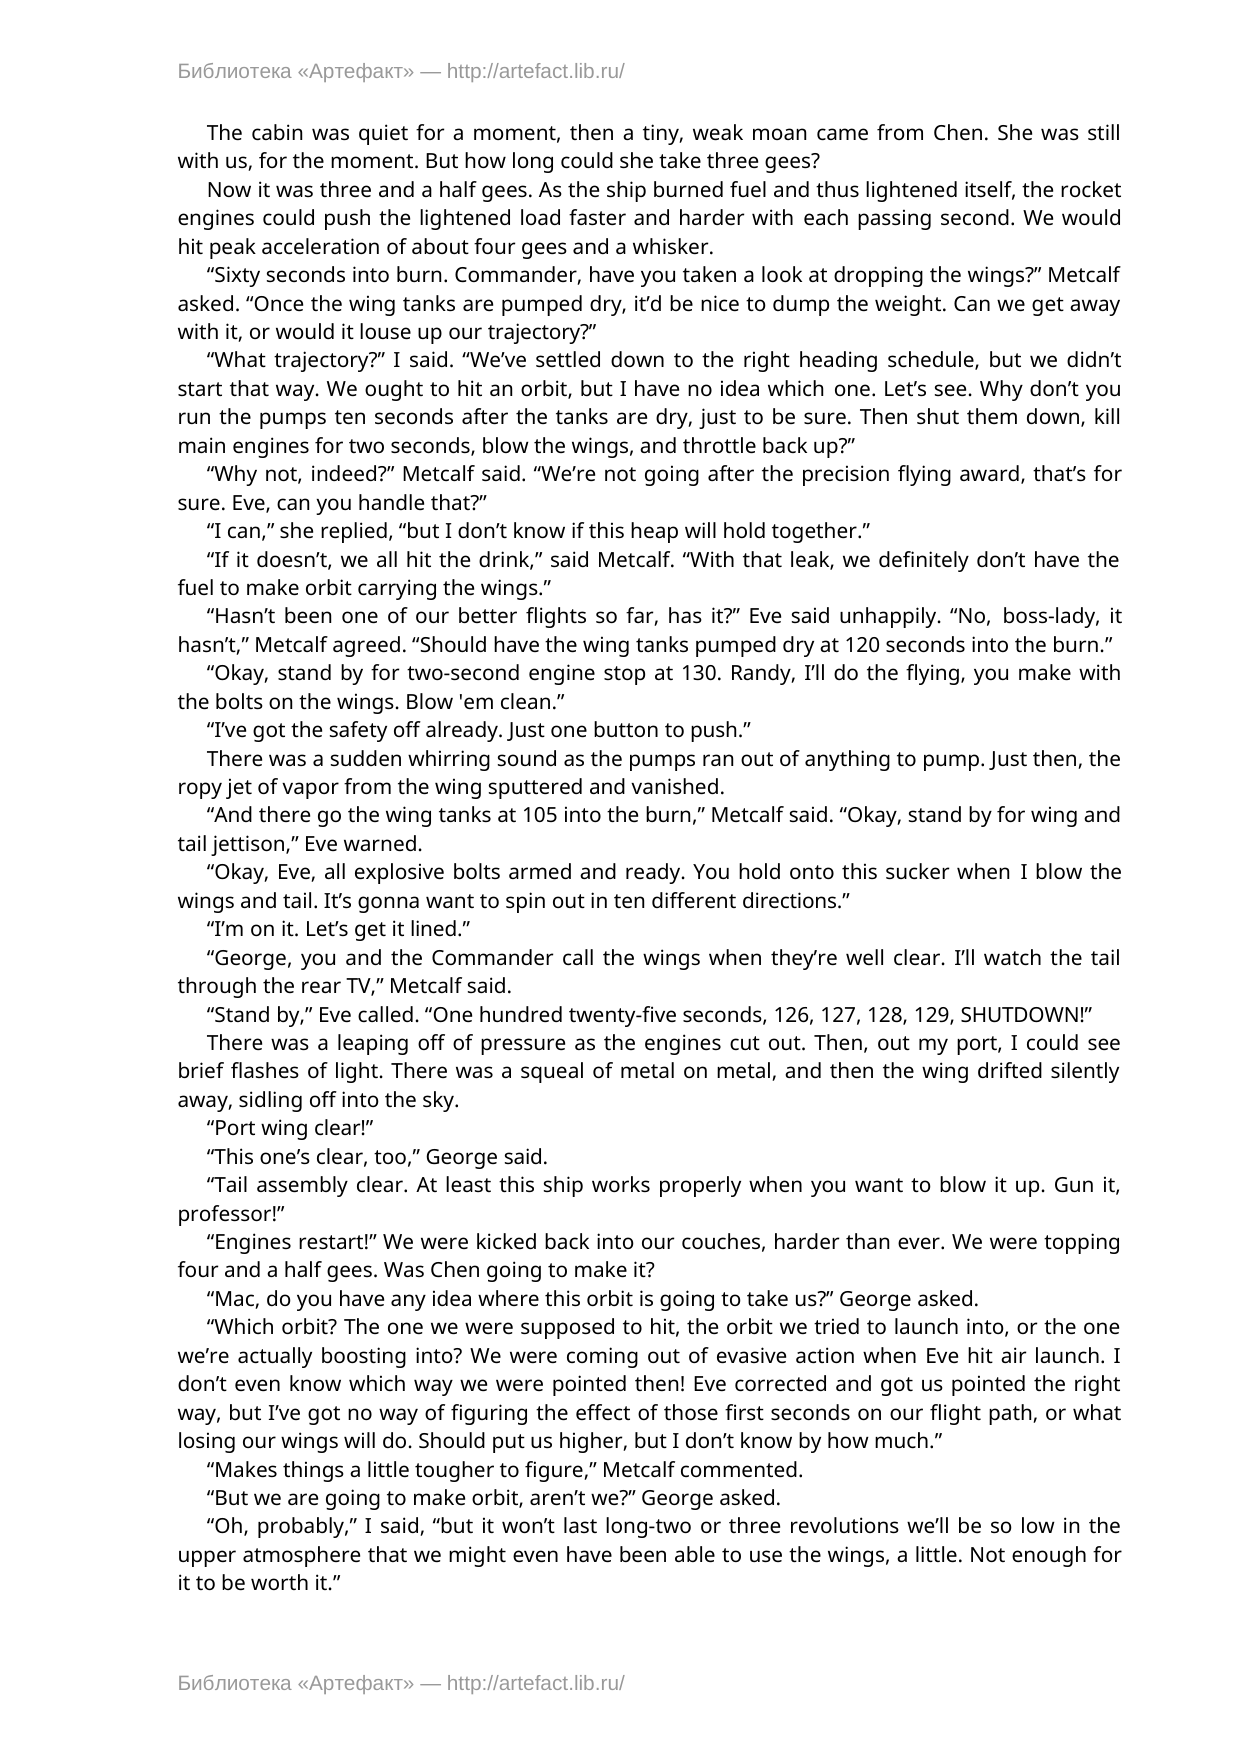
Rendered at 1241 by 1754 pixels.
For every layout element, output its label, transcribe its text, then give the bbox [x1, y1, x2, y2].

text “Stand by,” Eve called. “One hundred twenty-five seconds, 126, 127, 128, 129, SHUTDOWN!” [177, 1000, 1122, 1028]
text Now it was three and a half gees. As the ship burned fuel and thus lightened itself, the rocket engines could push the lightened load faster and harder with each passing second. We would hit peak acceleration of about four gees and a whisker. [177, 175, 1122, 260]
text “What trajectory?” I said. “We’ve settled down to the right heading schedule, but we didn’t start that way. We ought to hit an orbit, but I have no idea which one. Let’s see. Why don’t you run the pumps ten seconds after the tanks are dry, just to be sure. Then shut them down, kill main engines for two seconds, blow the wings, and throttle back up?” [177, 346, 1122, 459]
text “And there go the wing tanks at 105 into the burn,” Metcalf said. “Okay, stand by for wing and tail jettison,” Eve warned. [177, 801, 1122, 857]
text “I’ve got the safety off already. Just one button to push.” [177, 715, 1122, 744]
text “Which orbit? The one we were supposed to hit, the orbit we tried to launch into, or the one we’re actually boosting into? We were coming out of evasive action when Eve hit air launch. I don’t even know which way we were pointed then! Eve corrected and got us pointed the right way, but I’ve got no way of figuring the effect of those first seconds on our flight path, or what losing our wings will do. Should put us higher, but I don’t know by how much.” [177, 1312, 1122, 1455]
text “Tail assembly clear. At least this ship works properly when you want to blow it up. Gun it, professor!” [177, 1170, 1122, 1227]
text “This one’s clear, too,” George said. [177, 1142, 1122, 1170]
text There was a sudden whirring sound as the pumps ran out of anything to pump. Just then, the ropy jet of vapor from the wing sputtered and vanished. [177, 744, 1122, 801]
text “I can,” she replied, “but I don’t know if this heap will hold together.” [177, 516, 1122, 545]
text “Sixty seconds into burn. Commander, have you taken a look at dropping the wings?” Metcalf asked. “Once the wing tanks are pumped dry, it’d be nice to dump the weight. Can we get away with it, or would it louse up our trajectory?” [177, 260, 1122, 346]
text “Why not, indeed?” Metcalf said. “We’re not going after the precision flying award, that’s for sure. Eve, can you handle that?” [177, 459, 1122, 516]
text “George, you and the Commander call the wings when they’re well clear. I’ll watch the tail through the rear TV,” Metcalf said. [177, 943, 1122, 1000]
text “Okay, Eve, all explosive bolts armed and ready. You hold onto this sucker when I blow the wings and tail. It’s gonna want to spin out in ten different directions.” [177, 857, 1122, 914]
text “Okay, stand by for two-second engine stop at 130. Randy, I’ll do the flying, you make with the bolts on the wings. Blow 'em clean.” [177, 658, 1122, 715]
text “I’m on it. Let’s get it lined.” [177, 914, 1122, 943]
text “Oh, probably,” I said, “but it won’t last long-two or three revolutions we’ll be so low in the upper atmosphere that we might even have been able to use the wings, a little. Not enough for it to be worth it.” [177, 1512, 1122, 1597]
text “Hasn’t been one of our better flights so far, has it?” Eve said unhappily. “No, boss-lady, it hasn’t,” Metcalf agreed. “Should have the wing tanks pumped dry at 120 seconds into the burn.” [177, 602, 1122, 658]
text “But we are going to make orbit, aren’t we?” George asked. [177, 1483, 1122, 1512]
text “Makes things a little tougher to figure,” Metcalf commented. [177, 1455, 1122, 1483]
text The cabin was quiet for a moment, then a tiny, weak moan came from Chen. She was still with us, for the moment. But how long could she take three gees? [177, 118, 1122, 175]
text There was a leaping off of pressure as the engines cut out. Then, out my port, I could see brief flashes of light. There was a squeal of metal on metal, and then the wing drifted silently away, sidling off into the sky. [177, 1028, 1122, 1113]
text “Engines restart!” We were kicked back into our couches, harder than ever. We were topping four and a half gees. Was Chen going to make it? [177, 1227, 1122, 1284]
text “If it doesn’t, we all hit the drink,” said Metcalf. “With that leak, we definitely don’t have the fuel to make orbit carrying the wings.” [177, 545, 1122, 602]
text “Mac, do you have any idea where this orbit is going to take us?” George asked. [177, 1284, 1122, 1312]
text “Port wing clear!” [177, 1113, 1122, 1142]
